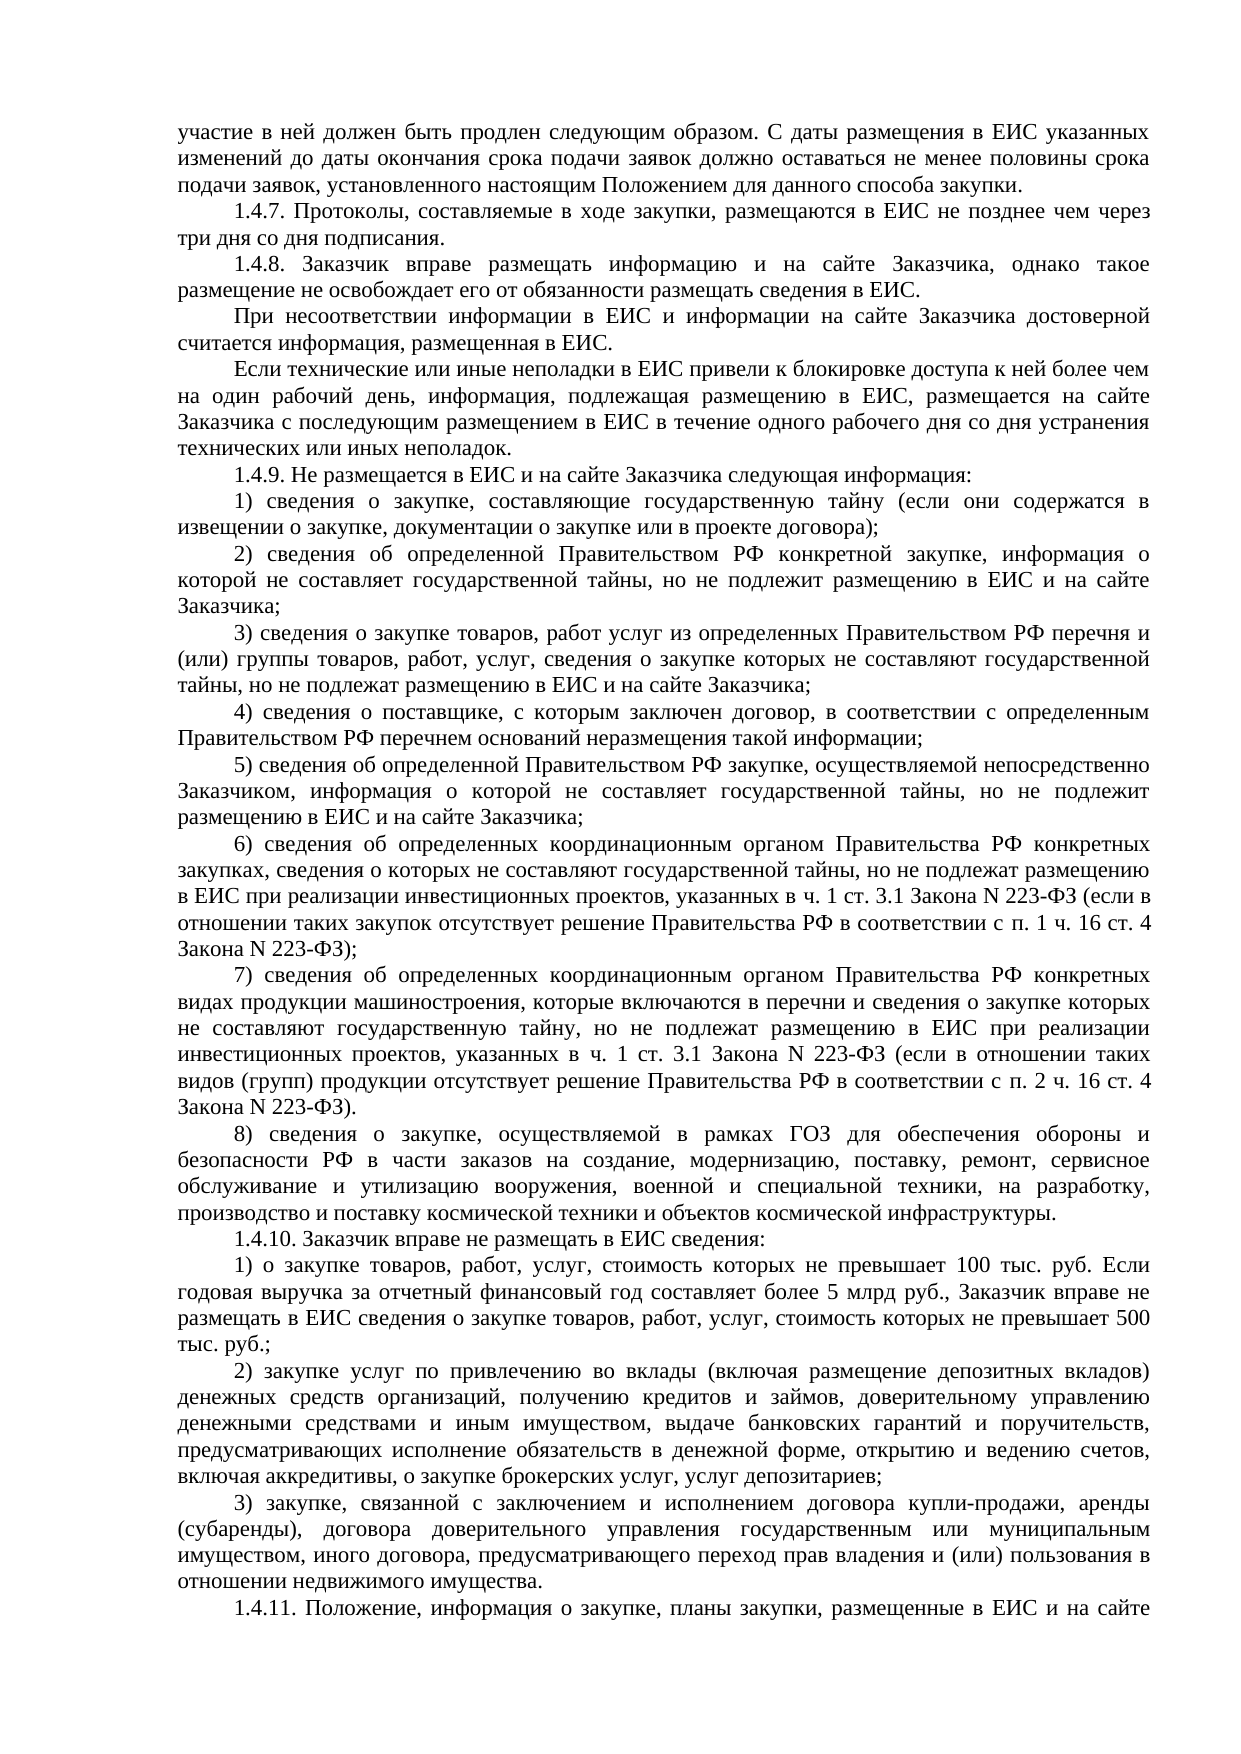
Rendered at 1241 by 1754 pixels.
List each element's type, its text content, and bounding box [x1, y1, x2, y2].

text 3) закупке, связанной с заключением и исполнением договора купли-продажи, аренды (субаренды), договора доверительного управления государственным или муниципальным имуществом, иного договора, предусматривающего переход прав владения и (или) пользования в отношении недвижимого имущества. [177, 1488, 1152, 1594]
text 1.4.10. Заказчик вправе не размещать в ЕИС сведения: [177, 1225, 1152, 1251]
text 1) о закупке товаров, работ, услуг, стоимость которых не превышает 100 тыс. руб. Если годовая выручка за отчетный финансовый год составляет более 5 млрд руб., Заказчик вправе не размещать в ЕИС сведения о закупке товаров, работ, услуг, стоимость которых не превышает 500 тыс. руб.; [177, 1251, 1152, 1357]
text 3) сведения о закупке товаров, работ услуг из определенных Правительством РФ перечня и (или) группы товаров, работ, услуг, сведения о закупке которых не составляют государственной тайны, но не подлежат размещению в ЕИС и на сайте Заказчика; [177, 619, 1152, 698]
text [177, 118, 1152, 197]
text 1.4.9. Не размещается в ЕИС и на сайте Заказчика следующая информация: [177, 461, 1152, 487]
text 2) сведения об определенной Правительством РФ конкретной закупке, информация о которой не составляет государственной тайны, но не подлежит размещению в ЕИС и на сайте Заказчика; [177, 540, 1152, 619]
text 5) сведения об определенной Правительством РФ закупке, осуществляемой непосредственно Заказчиком, информация о которой не составляет государственной тайны, но не подлежит размещению в ЕИС и на сайте Заказчика; [177, 751, 1152, 830]
text 7) сведения об определенных координационным органом Правительства РФ конкретных видах продукции машиностроения, которые включаются в перечни и сведения о закупке которых не составляют государственную тайну, но не подлежат размещению в ЕИС при реализации инвестиционных проектов, указанных в ч. 1 ст. 3.1 Закона N 223-ФЗ (если в отношении таких видов (групп) продукции отсутствует решение Правительства РФ в соответствии с п. 2 ч. 16 ст. 4 Закона N 223-ФЗ). [177, 961, 1152, 1119]
text 2) закупке услуг по привлечению во вклады (включая размещение депозитных вкладов) денежных средств организаций, получению кредитов и займов, доверительному управлению денежными средствами и иным имуществом, выдаче банковских гарантий и поручительств, предусматривающих исполнение обязательств в денежной форме, открытию и ведению счетов, включая аккредитивы, о закупке брокерских услуг, услуг депозитариев; [177, 1357, 1152, 1488]
text При несоответствии информации в ЕИС и информации на сайте Заказчика достоверной считается информация, размещенная в ЕИС. [177, 303, 1152, 355]
text 1) сведения о закупке, составляющие государственную тайну (если они содержатся в извещении о закупке, документации о закупке или в проекте договора); [177, 487, 1152, 540]
text Если технические или иные неполадки в ЕИС привели к блокировке доступа к ней более чем на один рабочий день, информация, подлежащая размещению в ЕИС, размещается на сайте Заказчика с последующим размещением в ЕИС в течение одного рабочего дня со дня устранения технических или иных неполадок. [177, 355, 1152, 461]
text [177, 1594, 1152, 1620]
text 4) сведения о поставщике, с которым заключен договор, в соответствии с определенным Правительством РФ перечнем оснований неразмещения такой информации; [177, 698, 1152, 751]
text 8) сведения о закупке, осуществляемой в рамках ГОЗ для обеспечения обороны и безопасности РФ в части заказов на создание, модернизацию, поставку, ремонт, сервисное обслуживание и утилизацию вооружения, военной и специальной техники, на разработку, производство и поставку космической техники и объектов космической инфраструктуры. [177, 1119, 1152, 1225]
text 6) сведения об определенных координационным органом Правительства РФ конкретных закупках, сведения о которых не составляют государственной тайны, но не подлежат размещению в ЕИС при реализации инвестиционных проектов, указанных в ч. 1 ст. 3.1 Закона N 223-ФЗ (если в отношении таких закупок отсутствует решение Правительства РФ в соответствии с п. 1 ч. 16 ст. 4 Закона N 223-ФЗ); [177, 830, 1152, 961]
text 1.4.7. Протоколы, составляемые в ходе закупки, размещаются в ЕИС не позднее чем через три дня со дня подписания. [177, 197, 1152, 250]
text 1.4.8. Заказчик вправе размещать информацию и на сайте Заказчика, однако такое размещение не освобождает его от обязанности размещать сведения в ЕИС. [177, 250, 1152, 303]
